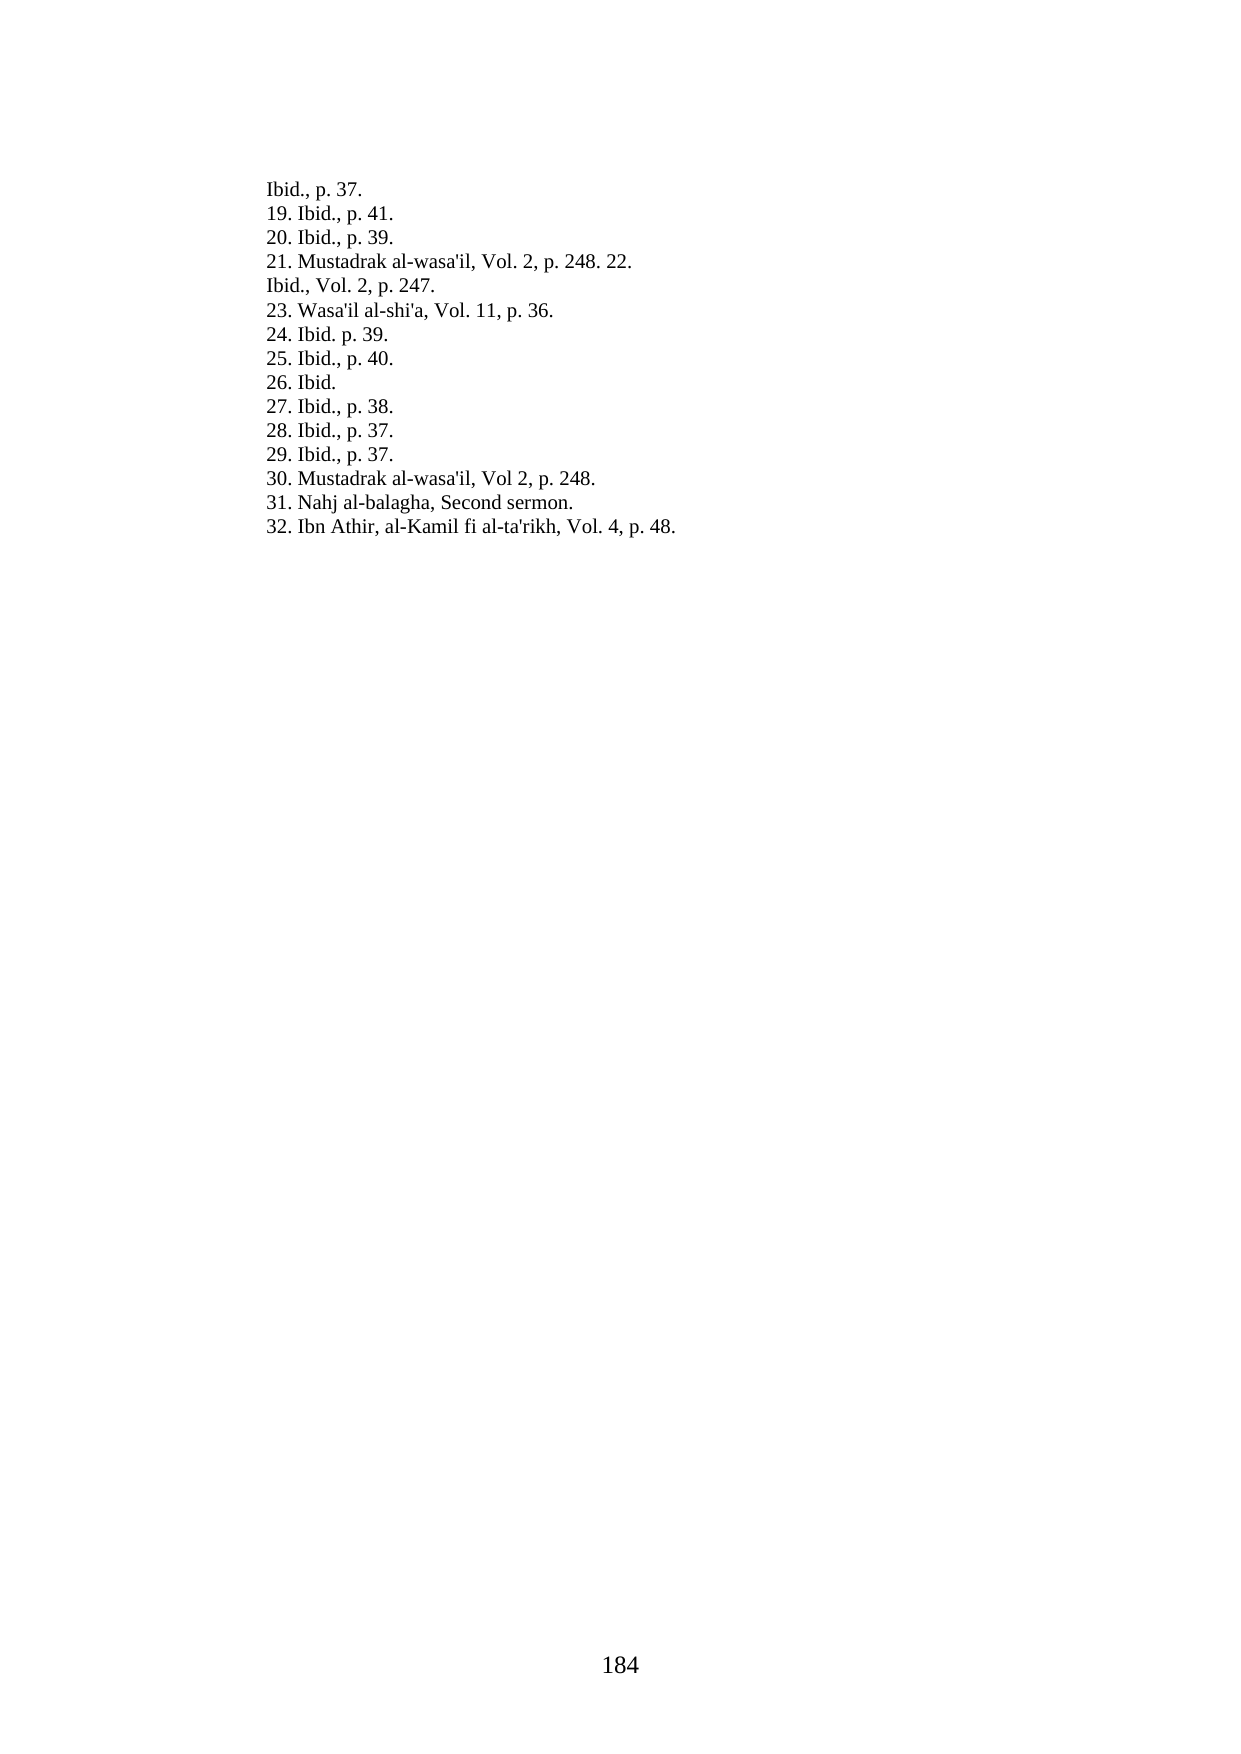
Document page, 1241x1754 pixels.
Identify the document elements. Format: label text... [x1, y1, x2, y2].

text 28. Ibid., p. 37. [236, 418, 1004, 442]
text 24. Ibid. p. 39. [236, 322, 1004, 346]
text 26. Ibid. [236, 370, 1004, 394]
text Ibid., Vol. 2, p. 247. [236, 273, 1004, 297]
text 30. Mustadrak al-wasa'il, Vol 2, p. 248. [236, 466, 1004, 490]
text 29. Ibid., p. 37. [236, 442, 1004, 466]
text 23. Wasa'il al-shi'a, Vol. 11, p. 36. [236, 297, 1004, 322]
text 25. Ibid., p. 40. [236, 346, 1004, 370]
text 19. Ibid., p. 41. [236, 201, 1004, 225]
text Ibid., p. 37. [236, 177, 1004, 201]
text 20. Ibid., p. 39. [236, 225, 1004, 249]
text 32. Ibn Athir, al-Kamil fi al-ta'rikh, Vol. 4, p. 48. [236, 514, 1004, 538]
text 27. Ibid., p. 38. [236, 394, 1004, 418]
text 31. Nahj al-balagha, Second sermon. [236, 490, 1004, 514]
text 21. Mustadrak al-wasa'il, Vol. 2, p. 248. 22. [236, 249, 1004, 273]
